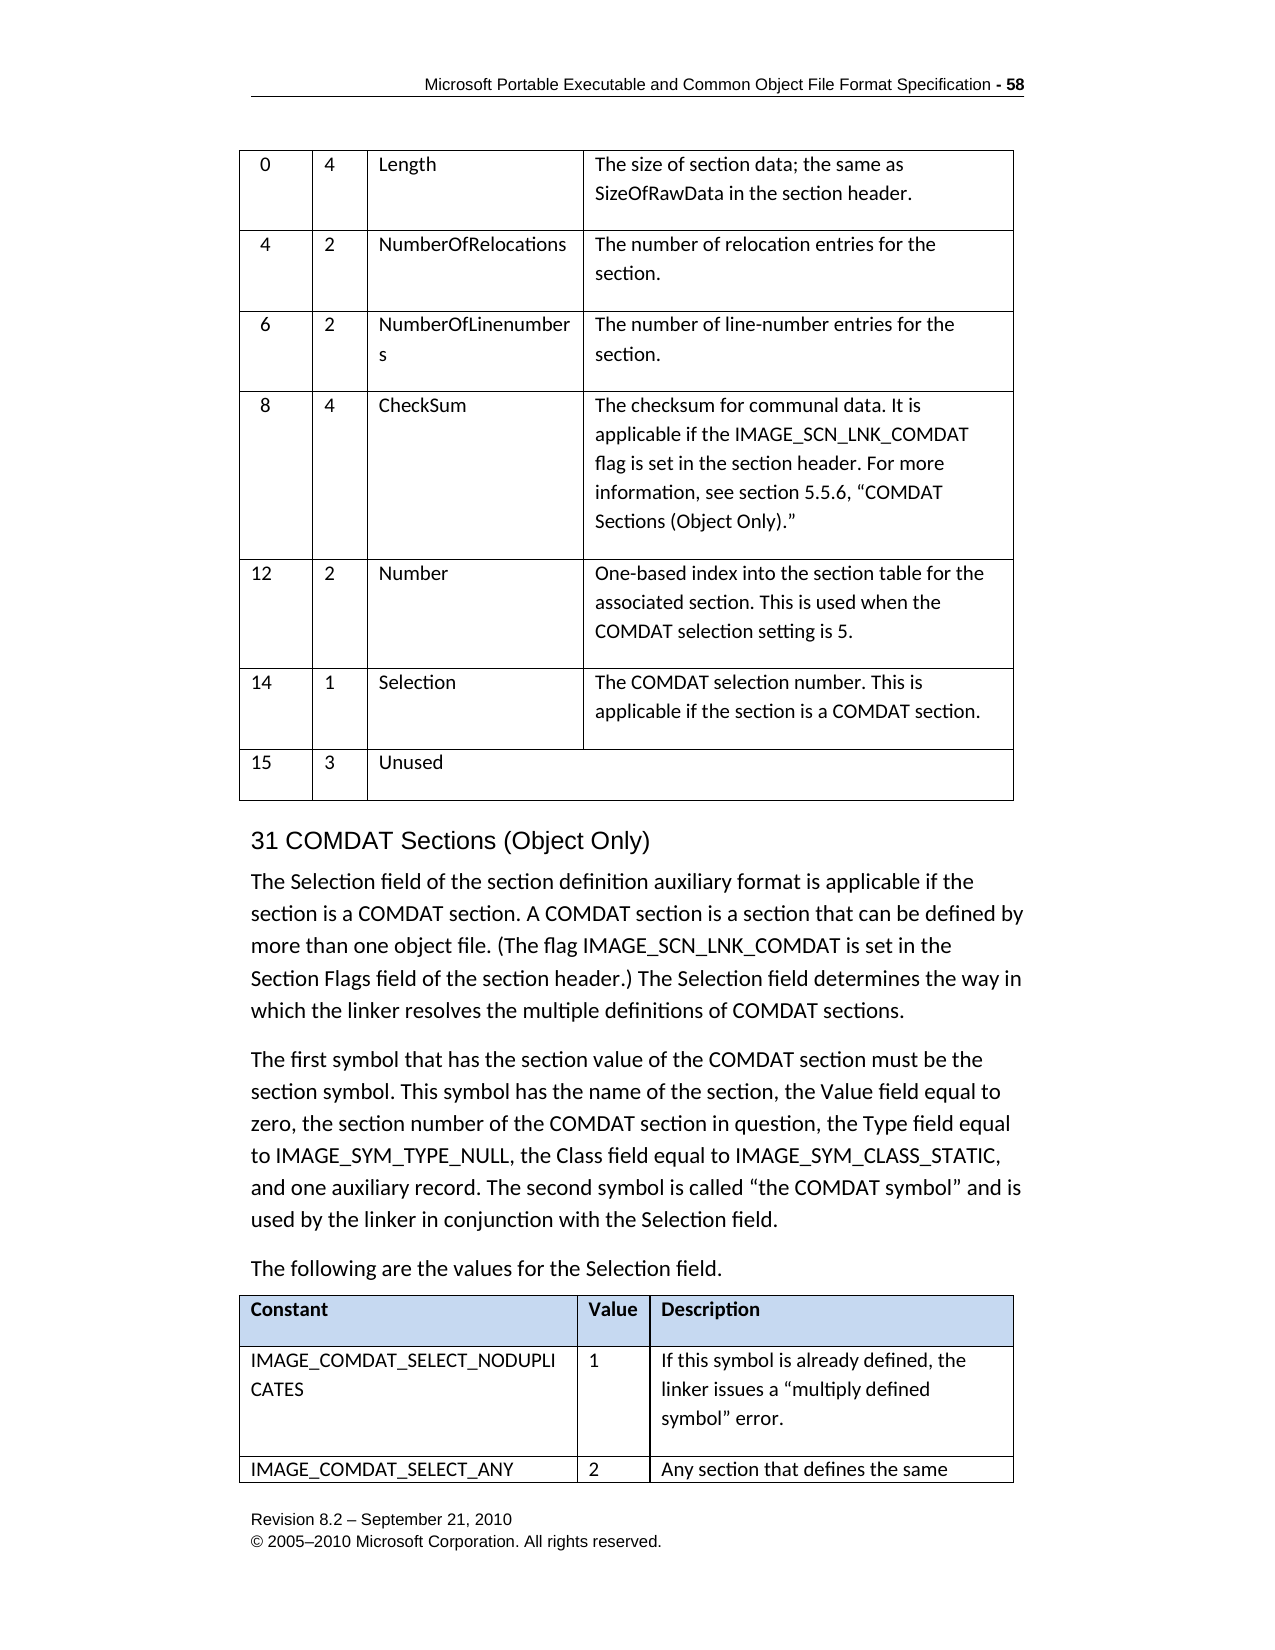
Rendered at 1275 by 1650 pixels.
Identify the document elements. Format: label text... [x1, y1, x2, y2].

table_cell NumberOfLinenumbers [368, 312, 583, 391]
table_cell CheckSum [368, 392, 583, 559]
table_cell If this symbol is already defined, the linker issues a “multiply defined symbol” error. [651, 1347, 1013, 1456]
table_header Constant [240, 1296, 577, 1346]
text The Selection field of the section definition auxiliary format is applicable if the section is a COMDAT section. A COMDAT section is a section that can be defined by more than one object file. (The flag IMAGE_SCN_LNK_COMDAT is set in the Section Flags field of the section header.) The Selection field determines the way in which the linker resolves the multiple definitions of COMDAT sections. [251, 867, 1024, 1024]
table_cell 1 [313, 669, 367, 748]
table_cell Unused [368, 750, 1013, 800]
table_cell 14 [240, 669, 312, 748]
table_cell Length [368, 151, 583, 230]
table_cell IMAGE_COMDAT_SELECT_NODUPLICATES [240, 1347, 577, 1456]
table_cell 3 [313, 750, 367, 800]
table_header Value [578, 1296, 649, 1346]
table_cell 4 [240, 231, 312, 311]
table_cell The number of line-number entries for the section. [584, 312, 1013, 391]
table_cell 1 [578, 1347, 649, 1456]
table_cell 0 [240, 151, 312, 230]
text The following are the values for the Selection field. [251, 1254, 1024, 1282]
table_header Description [651, 1296, 1013, 1346]
subtitle COMDAT Sections (Object Only) [251, 826, 1024, 854]
table_cell 8 [240, 392, 312, 559]
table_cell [240, 1457, 577, 1482]
table_cell The number of relocation entries for the section. [584, 231, 1013, 311]
table_cell Selection [368, 669, 583, 748]
table_cell Number [368, 560, 583, 668]
table_cell The COMDAT selection number. This is applicable if the section is a COMDAT section. [584, 669, 1013, 748]
table_cell One-based index into the section table for the associated section. This is used when the COMDAT selection setting is 5. [584, 560, 1013, 668]
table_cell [651, 1457, 1013, 1482]
table_cell 2 [313, 312, 367, 391]
table_cell The size of section data; the same as SizeOfRawData in the section header. [584, 151, 1013, 230]
table_cell 2 [313, 231, 367, 311]
table_cell The checksum for communal data. It is applicable if the IMAGE_SCN_LNK_COMDAT flag is set in the section header. For more information, see section 5.5.6, “COMDAT Sections (Object Only).” [584, 392, 1013, 559]
table_cell 15 [240, 750, 312, 800]
table_cell 4 [313, 392, 367, 559]
table_cell 2 [578, 1457, 649, 1482]
text The first symbol that has the section value of the COMDAT section must be the section symbol. This symbol has the name of the section, the Value field equal to zero, the section number of the COMDAT section in question, the Type field equal to IMAGE_SYM_TYPE_NULL, the Class field equal to IMAGE_SYM_CLASS_STATIC, and one auxiliary record. The second symbol is called “the COMDAT symbol” and is used by the linker in conjunction with the Selection field. [251, 1045, 1024, 1234]
table_cell NumberOfRelocations [368, 231, 583, 311]
table_cell 2 [313, 560, 367, 668]
table_cell 6 [240, 312, 312, 391]
table_cell 4 [313, 151, 367, 230]
table_cell 12 [240, 560, 312, 668]
